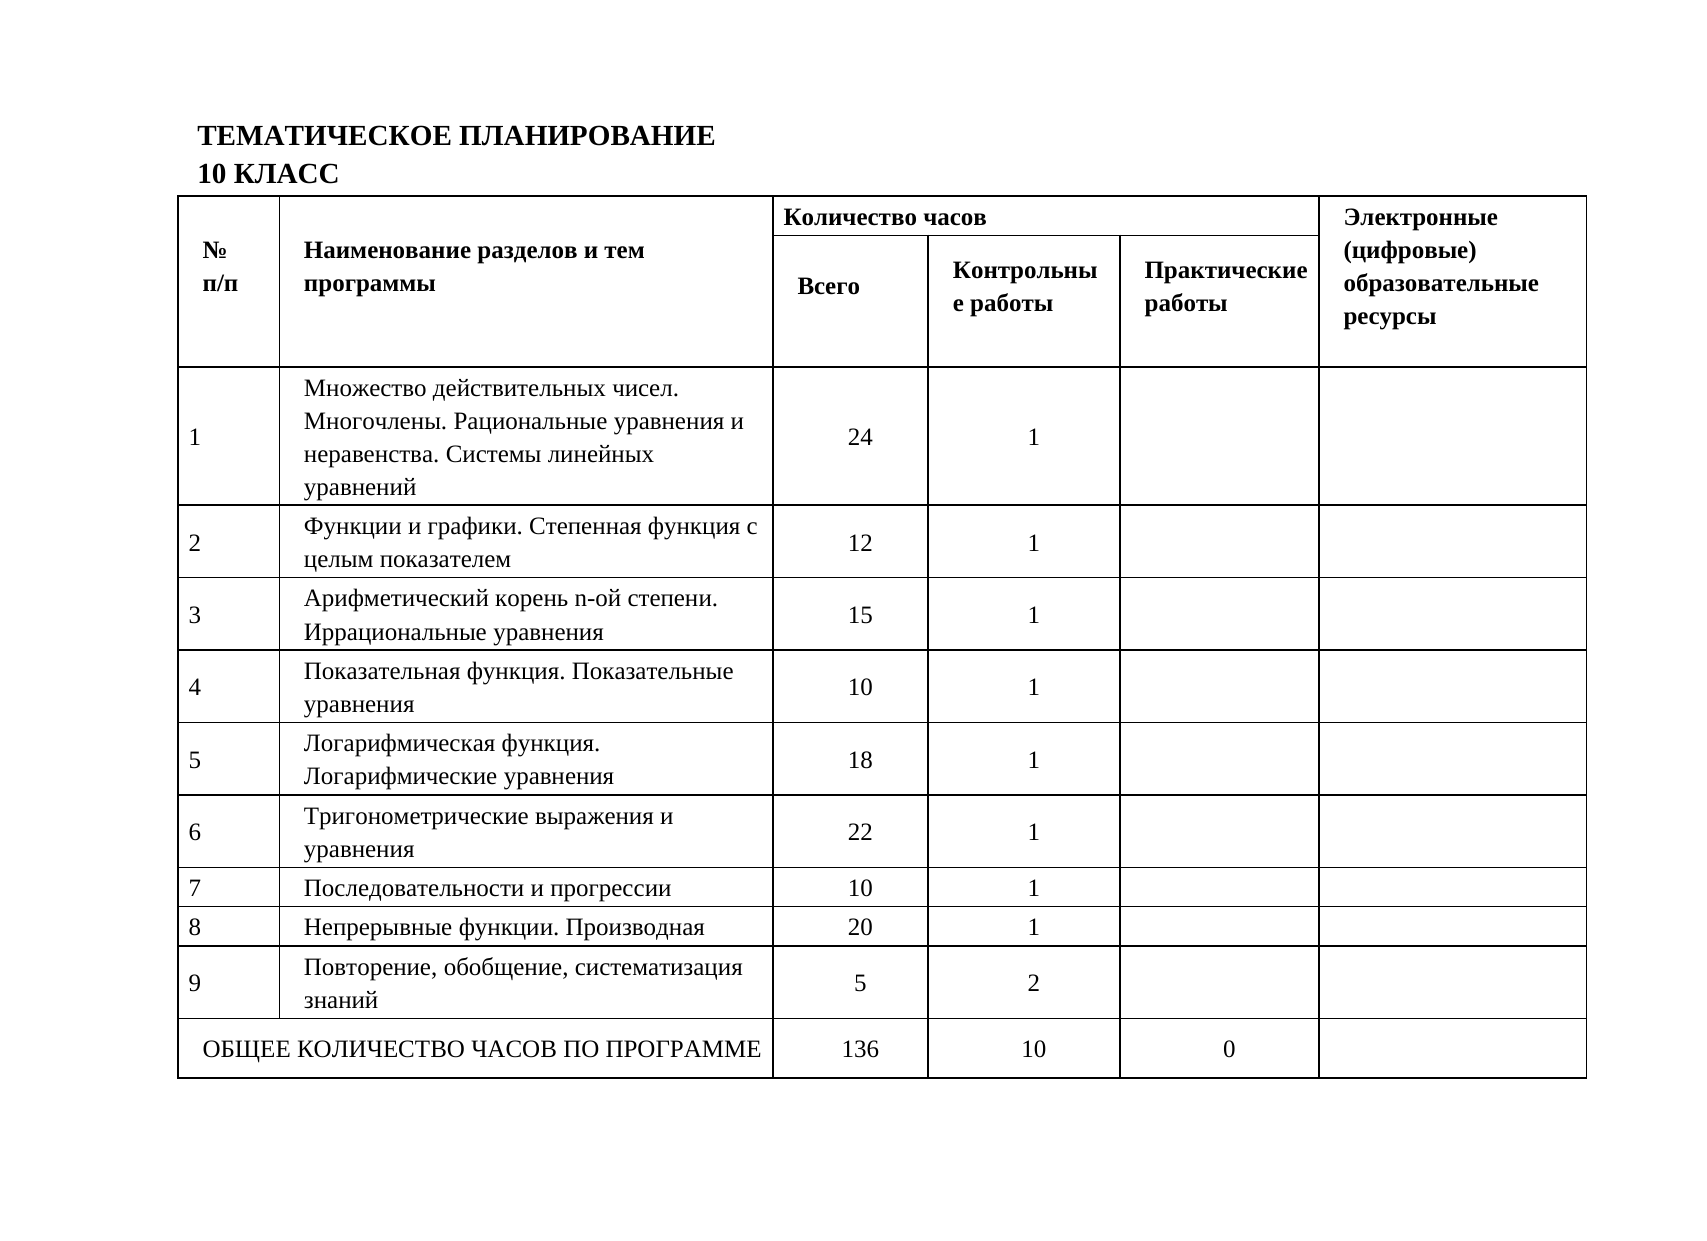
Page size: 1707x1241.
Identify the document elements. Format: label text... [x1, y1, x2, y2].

table_cell 5 [774, 947, 927, 1017]
table_cell 12 [774, 506, 927, 577]
table_cell [1320, 651, 1586, 722]
table_cell 24 [774, 368, 927, 504]
table_cell [1121, 947, 1318, 1017]
table_cell 10 [774, 651, 927, 722]
table_cell [1320, 723, 1586, 794]
table_cell 3 [179, 578, 279, 649]
table_cell Арифметический корень n-ой степени. Иррациональные уравнения [280, 578, 772, 649]
table_cell [1121, 578, 1318, 649]
table_cell Тригонометрические выражения и уравнения [280, 796, 772, 866]
table_cell [1320, 368, 1586, 504]
table_cell [1121, 368, 1318, 504]
table_cell 1 [929, 796, 1119, 866]
table_cell 1 [929, 368, 1119, 504]
table_header Количество часов [774, 197, 1318, 234]
table_cell Непрерывные функции. Производная [280, 907, 772, 945]
table_cell 2 [929, 947, 1119, 1017]
table_cell Практические работы [1121, 236, 1318, 366]
table_cell 5 [179, 723, 279, 794]
table_cell [1121, 796, 1318, 866]
table_cell [1121, 723, 1318, 794]
table_cell [1121, 506, 1318, 577]
table_cell Последовательности и прогрессии [280, 868, 772, 906]
table_header № п/п [179, 197, 279, 366]
table_cell 7 [179, 868, 279, 906]
table_cell [1320, 947, 1586, 1017]
table_cell Множество действительных чисел. Многочлены. Рациональные уравнения и неравенства. Системы линейных уравнений [280, 368, 772, 504]
table_cell 10 [774, 868, 927, 906]
table_cell [1320, 907, 1586, 945]
table_cell 1 [929, 868, 1119, 906]
table_cell 136 [774, 1019, 927, 1077]
table_cell Функции и графики. Степенная функция с целым показателем [280, 506, 772, 577]
table_cell Повторение, обобщение, систематизация знаний [280, 947, 772, 1017]
table_cell 2 [179, 506, 279, 577]
table_cell 8 [179, 907, 279, 945]
table_cell 1 [929, 651, 1119, 722]
table_cell 18 [774, 723, 927, 794]
table_cell 4 [179, 651, 279, 722]
table_cell 6 [179, 796, 279, 866]
table_cell 1 [929, 723, 1119, 794]
table_cell [1320, 578, 1586, 649]
table_cell Контрольные работы [929, 236, 1119, 366]
table_cell 15 [774, 578, 927, 649]
table_cell Всего [774, 236, 927, 366]
table_cell [1121, 907, 1318, 945]
table_cell 20 [774, 907, 927, 945]
table_cell ОБЩЕЕ КОЛИЧЕСТВО ЧАСОВ ПО ПРОГРАММЕ [179, 1019, 772, 1077]
table_cell 1 [179, 368, 279, 504]
table_cell 1 [929, 578, 1119, 649]
table_cell [1320, 796, 1586, 866]
table_cell [1121, 868, 1318, 906]
table_cell 9 [179, 947, 279, 1017]
table_cell 1 [929, 907, 1119, 945]
table_cell 10 [929, 1019, 1119, 1077]
table_cell Показательная функция. Показательные уравнения [280, 651, 772, 722]
text ТЕМАТИЧЕСКОЕ ПЛАНИРОВАНИЕ [190, 118, 1618, 152]
table_cell [1121, 651, 1318, 722]
table_cell [1320, 1019, 1586, 1077]
table_cell 22 [774, 796, 927, 866]
table_header Электронные (цифровые) образовательные ресурсы [1320, 197, 1586, 366]
table_cell 0 [1121, 1019, 1318, 1077]
table_cell 1 [929, 506, 1119, 577]
table_cell [1320, 868, 1586, 906]
table_cell [1320, 506, 1586, 577]
text 10 КЛАСС [190, 157, 1618, 190]
table_header Наименование разделов и тем программы [280, 197, 772, 366]
table_cell Логарифмическая функция. Логарифмические уравнения [280, 723, 772, 794]
